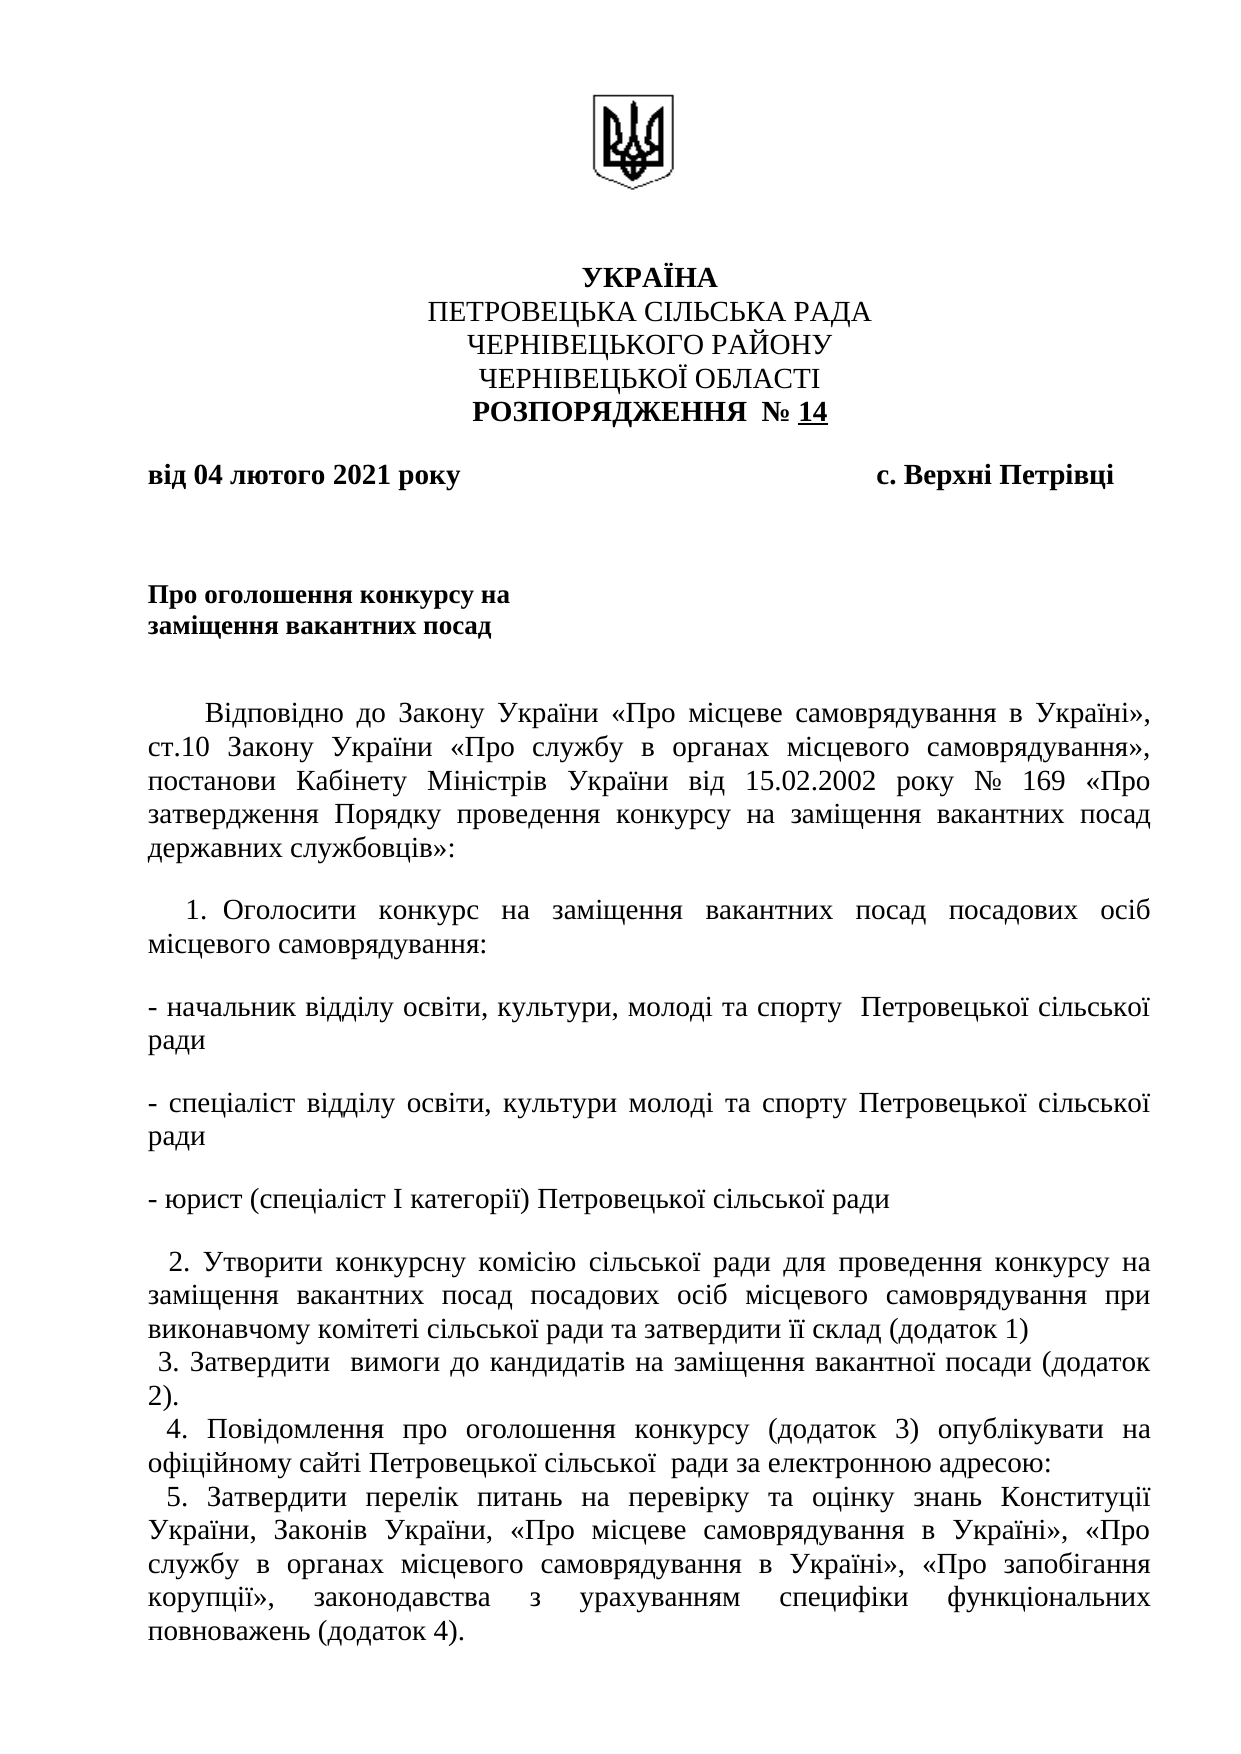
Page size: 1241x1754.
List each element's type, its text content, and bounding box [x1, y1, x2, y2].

text УКРАЇНА [148, 260, 1152, 294]
text ЧЕРНІВЕЦЬКОГО РАЙОНУ [148, 327, 1152, 361]
text ЧЕРНІВЕЦЬКОЇ ОБЛАСТІ [148, 361, 1152, 394]
text 4. Повідомлення про оголошення конкурсу (додаток 3) опублікувати на офіційному сайті Петровецької сільської ради за електронною адресою: [148, 1412, 1152, 1479]
text Відповідно до Закону України «Про місцеве самоврядування в Україні», ст.10 Закону України «Про службу в органах місцевого самоврядування», постанови Кабінету Міністрів України від 15.02.2002 року № 169 «Про затвердження Порядку проведення конкурсу на заміщення вакантних посад державних службовців»: [148, 696, 1152, 863]
text ПЕТРОВЕЦЬКА СІЛЬСЬКА РАДА [148, 294, 1152, 327]
text РОЗПОРЯДЖЕННЯ № 14 [148, 394, 1152, 428]
text - юрист (спеціаліст І категорії) Петровецької сільської ради [148, 1181, 1152, 1215]
text Про оголошення конкурсу на [148, 578, 1152, 609]
text 5. Затвердити перелік питань на перевірку та оцінку знань Конституції України, Законів України, «Про місцеве самоврядування в Україні», «Про службу в органах місцевого самоврядування в Україні», «Про запобігання корупції», законодавства з урахуванням специфіки функціональних повноважень (додаток 4). [148, 1479, 1152, 1646]
text 2. Утворити конкурсну комісію сільської ради для проведення конкурсу на заміщення вакантних посад посадових осіб місцевого самоврядування при виконавчому комітеті сільської ради та затвердити її склад (додаток 1) [148, 1244, 1152, 1344]
text - начальник відділу освіти, культури, молоді та спорту Петровецької сільської ради [148, 989, 1152, 1056]
text 3. Затвердити вимоги до кандидатів на заміщення вакантної посади (додаток 2). [148, 1344, 1152, 1412]
text - спеціаліст відділу освіти, культури молоді та спорту Петровецької сільської ради [148, 1085, 1152, 1152]
text від 04 лютого 2021 року с. Верхні Петрівці [148, 457, 1152, 491]
list Оголосити конкурс на заміщення вакантних посад посадових осіб місцевого самоврядування: [148, 892, 1152, 959]
text заміщення вакантних посад [148, 609, 1152, 640]
